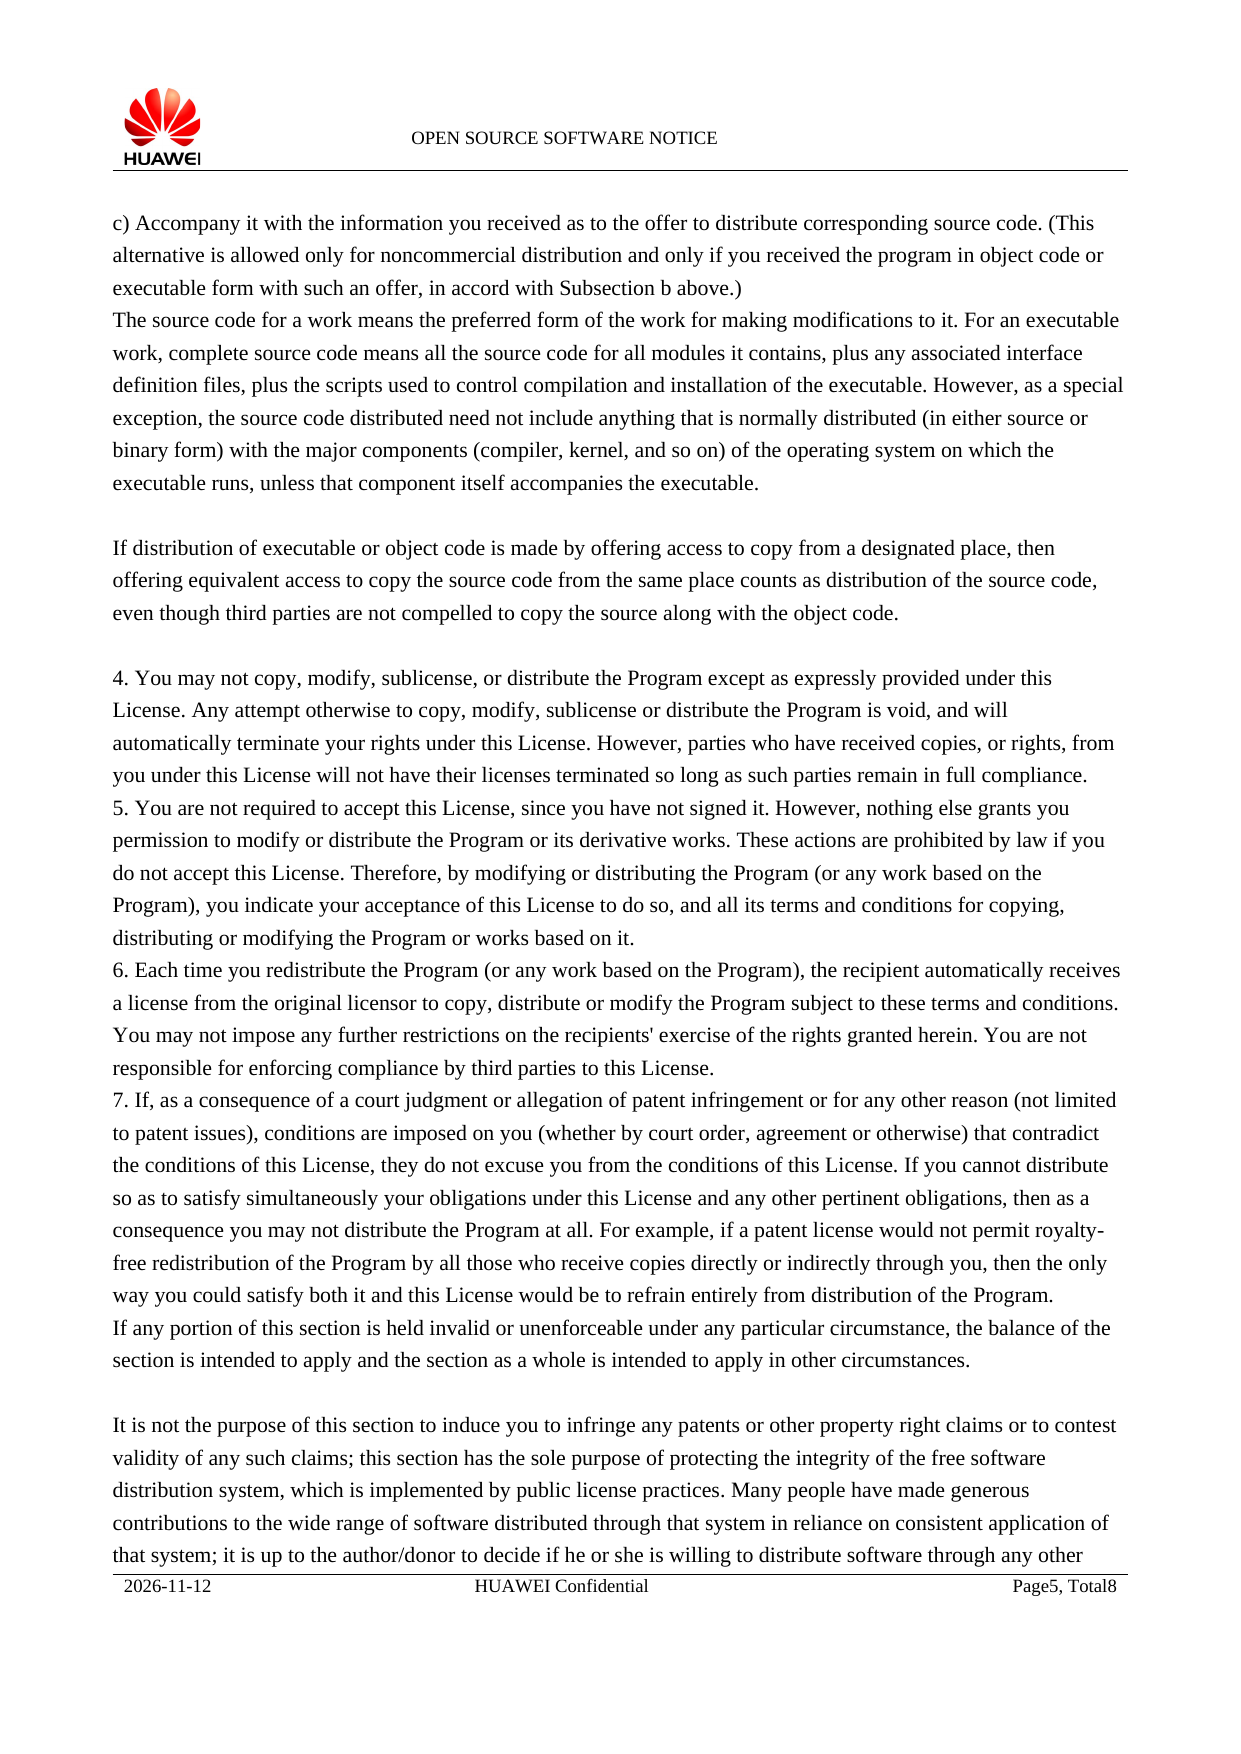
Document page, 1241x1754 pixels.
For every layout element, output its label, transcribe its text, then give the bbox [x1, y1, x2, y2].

picture [124, 88, 201, 165]
